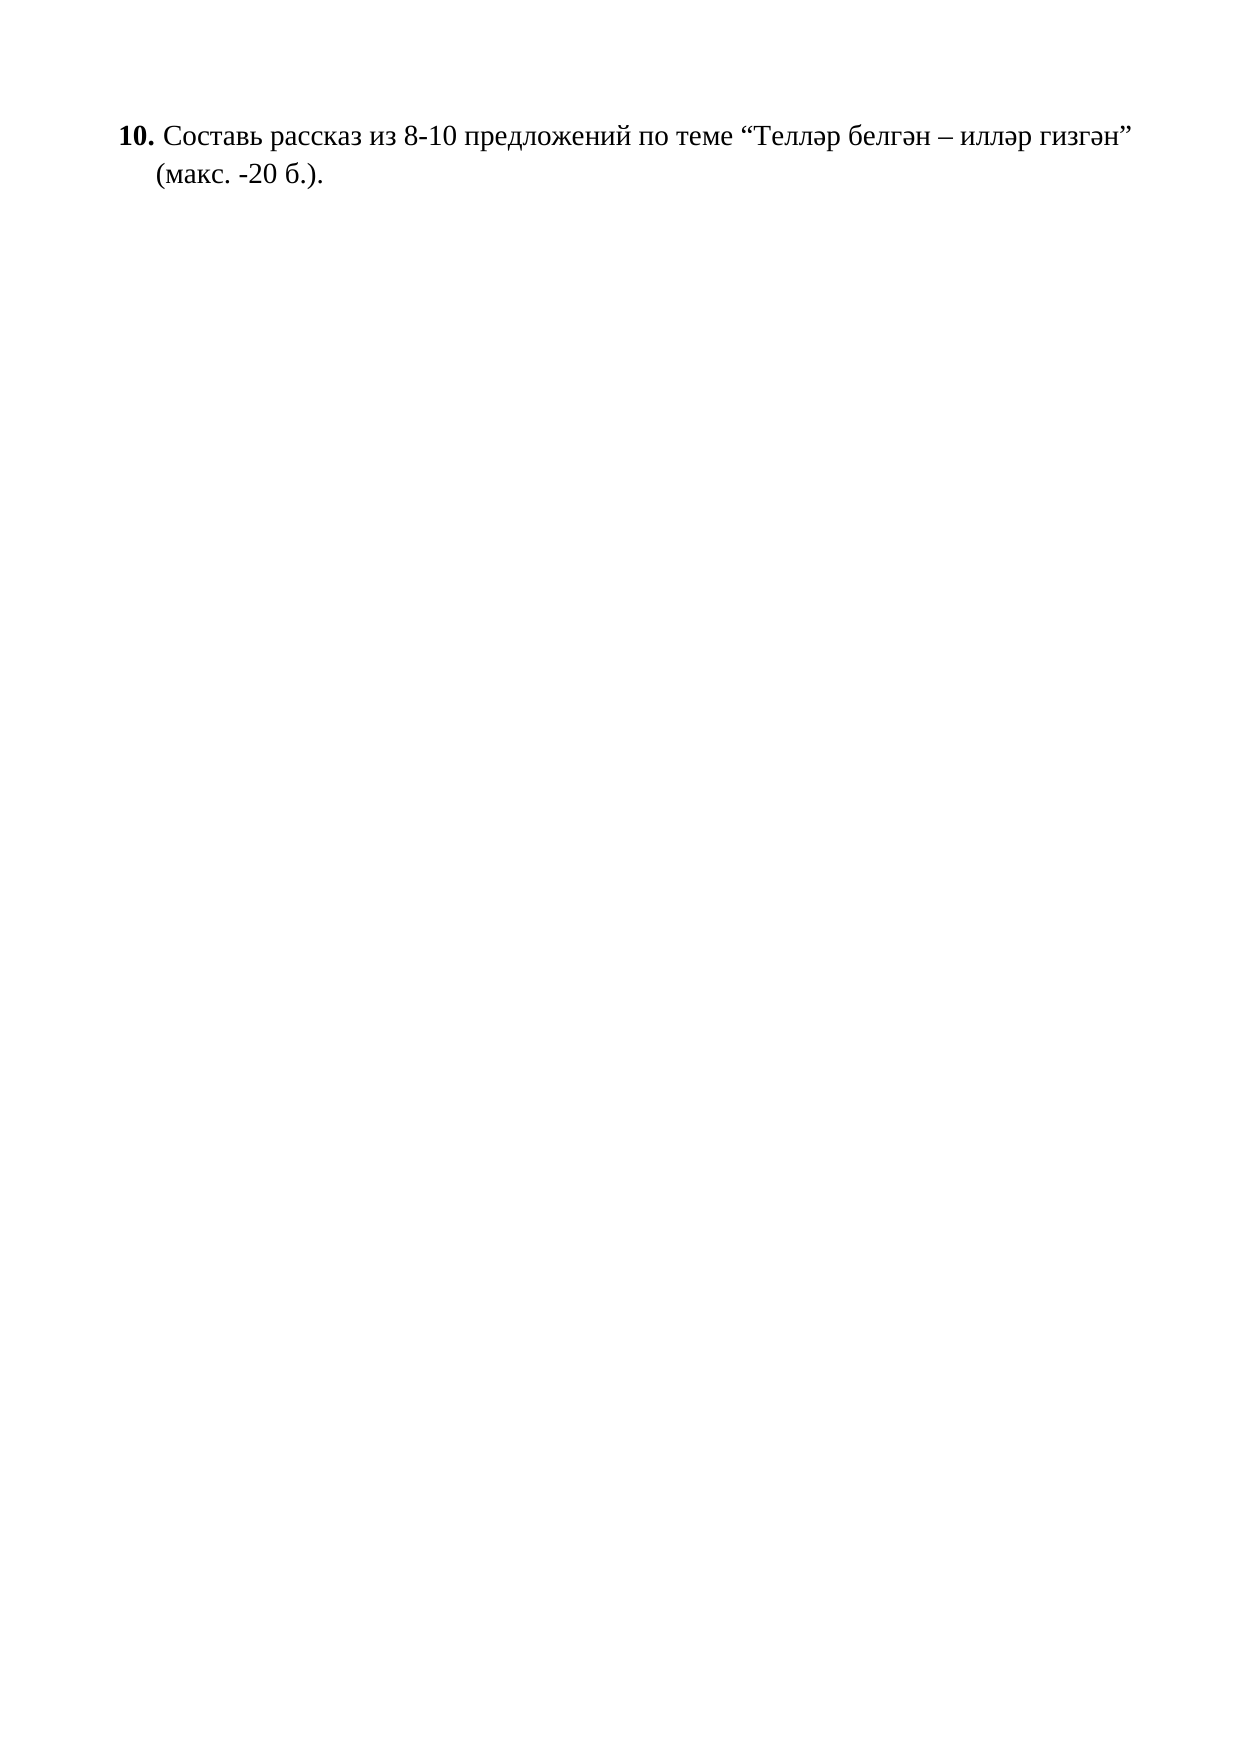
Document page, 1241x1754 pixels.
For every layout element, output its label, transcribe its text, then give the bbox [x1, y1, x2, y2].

list Составь рассказ из 8-10 предложений по теме “Телләр белгән – илләр гизгән” (макс. -20 б.). [118, 118, 1152, 190]
